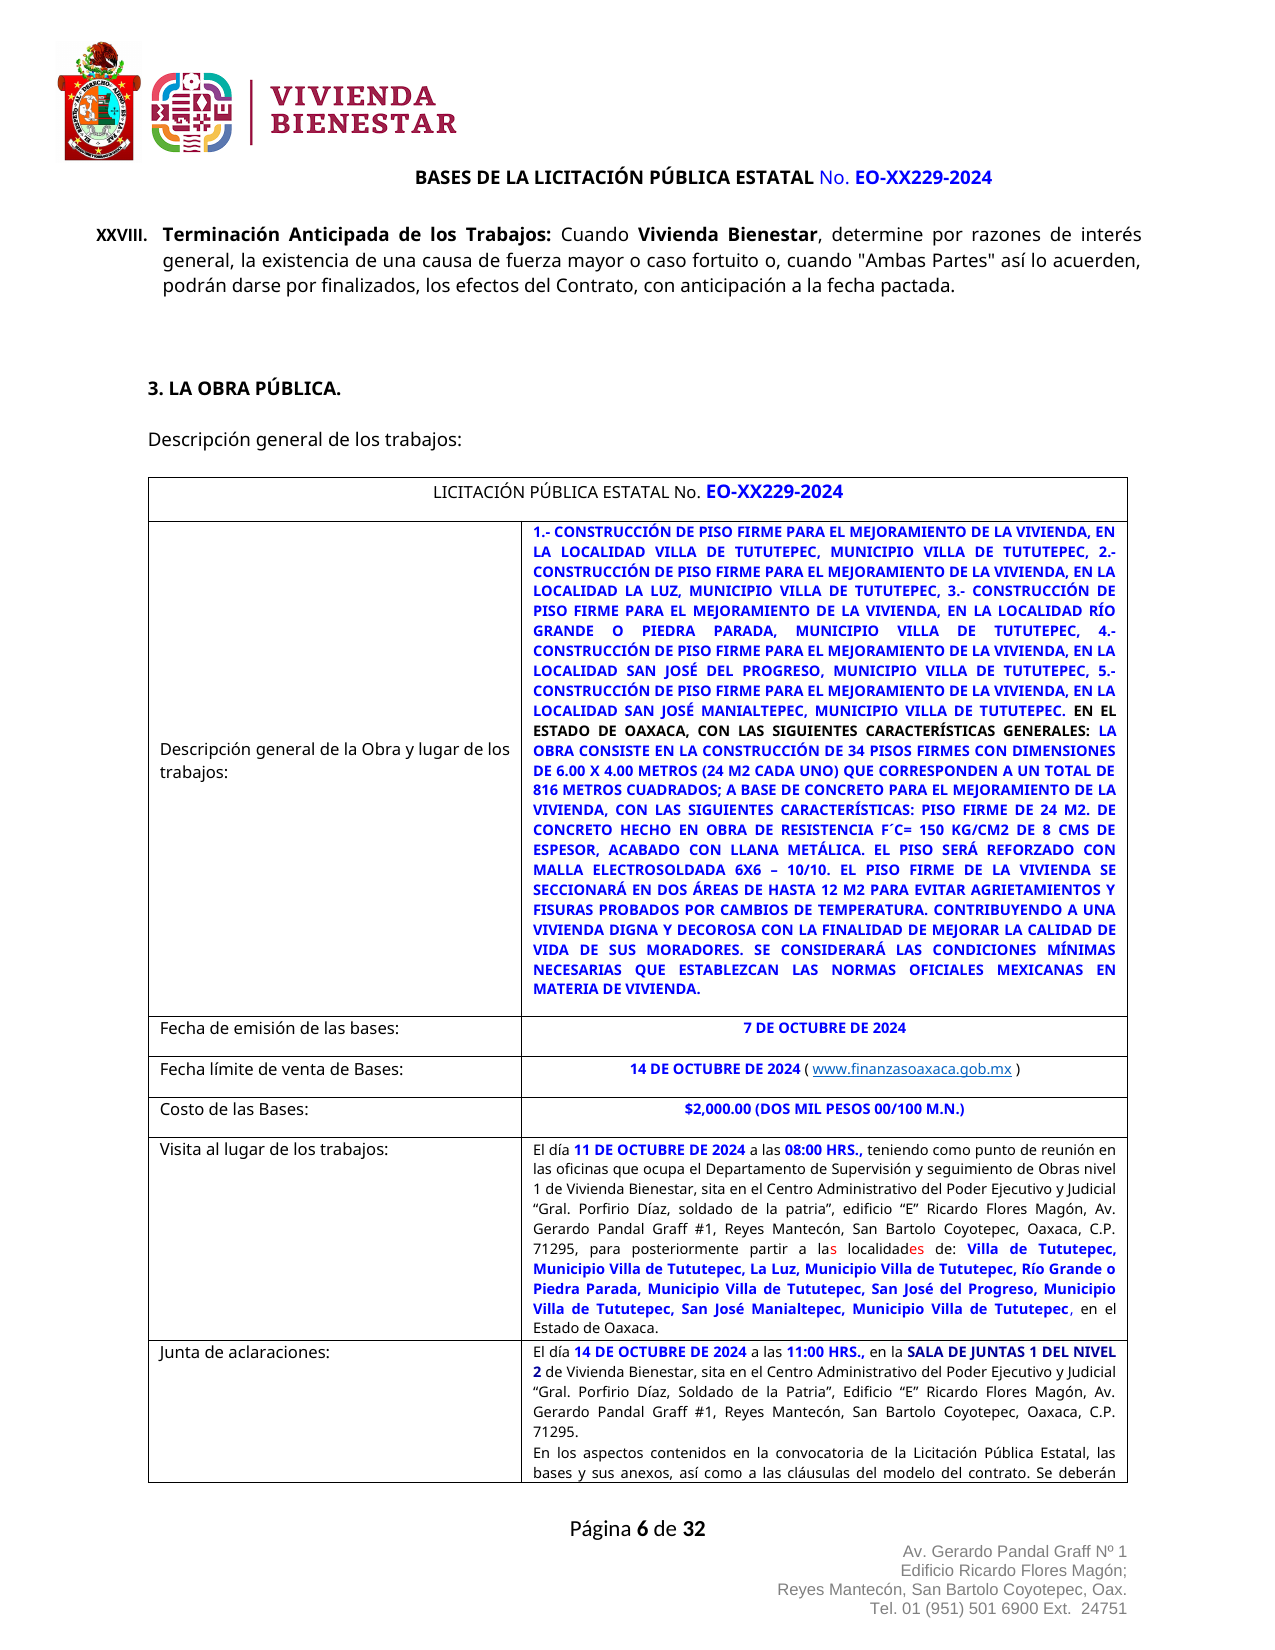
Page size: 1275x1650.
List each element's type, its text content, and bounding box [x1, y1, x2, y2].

text Descripción general de los trabajos: [148, 426, 1127, 452]
table_cell Visita al lugar de los trabajos: [149, 1138, 521, 1339]
table_cell 1.- CONSTRUCCIÓN DE PISO FIRME PARA EL MEJORAMIENTO DE LA VIVIENDA, EN LA LOCALIDAD VILLA DE TUTUTEPEC, MUNICIPIO VILLA DE TUTUTEPEC, 2.- CONSTRUCCIÓN DE PISO FIRME PARA EL MEJORAMIENTO DE LA VIVIENDA, EN LA LOCALIDAD LA LUZ, MUNICIPIO VILLA DE TUTUTEPEC, 3.- CONSTRUCCIÓN DE PISO FIRME PARA EL MEJORAMIENTO DE LA VIVIENDA, EN LA LOCALIDAD RÍO GRANDE O PIEDRA PARADA, MUNICIPIO VILLA DE TUTUTEPEC, 4.- CONSTRUCCIÓN DE PISO FIRME PARA EL MEJORAMIENTO DE LA VIVIENDA, EN LA LOCALIDAD SAN JOSÉ DEL PROGRESO, MUNICIPIO VILLA DE TUTUTEPEC, 5.- CONSTRUCCIÓN DE PISO FIRME PARA EL MEJORAMIENTO DE LA VIVIENDA, EN LA LOCALIDAD SAN JOSÉ MANIALTEPEC, MUNICIPIO VILLA DE TUTUTEPEC. EN EL ESTADO DE OAXACA, CON LAS SIGUIENTES CARACTERÍSTICAS GENERALES: LA OBRA CONSISTE EN LA CONSTRUCCIÓN DE 34 PISOS FIRMES CON DIMENSIONES DE 6.00 X 4.00 METROS (24 M2 CADA UNO) QUE CORRESPONDEN A UN TOTAL DE 816 METROS CUADRADOS; A BASE DE CONCRETO PARA EL MEJORAMIENTO DE LA VIVIENDA, CON LAS SIGUIENTES CARACTERÍSTICAS: PISO FIRME DE 24 M2. DE CONCRETO HECHO EN OBRA DE RESISTENCIA F´C= 150 KG/CM2 DE 8 CMS DE ESPESOR, ACABADO CON LLANA METÁLICA. EL PISO SERÁ REFORZADO CON MALLA ELECTROSOLDADA 6X6 – 10/10. EL PISO FIRME DE LA VIVIENDA SE SECCIONARÁ EN DOS ÁREAS DE HASTA 12 M2 PARA EVITAR AGRIETAMIENTOS Y FISURAS PROBADOS POR CAMBIOS DE TEMPERATURA. CONTRIBUYENDO A UNA VIVIENDA DIGNA Y DECOROSA CON LA FINALIDAD DE MEJORAR LA CALIDAD DE VIDA DE SUS MORADORES. SE CONSIDERARÁ LAS CONDICIONES MÍNIMAS NECESARIAS QUE ESTABLEZCAN LAS NORMAS OFICIALES MEXICANAS EN MATERIA DE VIVIENDA. [522, 522, 1127, 1016]
table_cell 14 DE OCTUBRE DE 2024 ( www.finanzasoaxaca.gob.mx ) [522, 1057, 1127, 1097]
picture [147, 64, 473, 161]
text 3. LA OBRA PÚBLICA. [148, 375, 1127, 401]
table_cell $2,000.00 (DOS MIL PESOS 00/100 M.N.) [522, 1098, 1127, 1137]
list Terminación Anticipada de los Trabajos: Cuando Vivienda Bienestar, determine por razones de interés general, la existencia de una causa de fuerza mayor o caso fortuito o, cuando "Ambas Partes" así lo acuerden, podrán darse por finalizados, los efectos del Contrato, con anticipación a la fecha pactada. [148, 221, 1142, 298]
table_cell Fecha límite de venta de Bases: [149, 1057, 521, 1097]
table_header LICITACIÓN PÚBLICA ESTATAL No. EO-XX229-2024 [149, 478, 1127, 521]
table_cell El día 11 DE OCTUBRE DE 2024 a las 08:00 HRS., teniendo como punto de reunión en las oficinas que ocupa el Departamento de Supervisión y seguimiento de Obras nivel 1 de Vivienda Bienestar, sita en el Centro Administrativo del Poder Ejecutivo y Judicial “Gral. Porfirio Díaz, soldado de la patria”, edificio “E” Ricardo Flores Magón, Av. Gerardo Pandal Graff #1, Reyes Mantecón, San Bartolo Coyotepec, Oaxaca, C.P. 71295, para posteriormente partir a las localidades de: Villa de Tututepec, Municipio Villa de Tututepec, La Luz, Municipio Villa de Tututepec, Río Grande o Piedra Parada, Municipio Villa de Tututepec, San José del Progreso, Municipio Villa de Tututepec, San José Manialtepec, Municipio Villa de Tututepec, en el Estado de Oaxaca. [522, 1138, 1127, 1339]
table_cell Descripción general de la Obra y lugar de los trabajos: [149, 522, 521, 1016]
table_cell Costo de las Bases: [149, 1098, 521, 1137]
table_cell Junta de aclaraciones: [149, 1341, 521, 1482]
table_cell 7 DE OCTUBRE DE 2024 [522, 1017, 1127, 1056]
table_cell Fecha de emisión de las bases: [149, 1017, 521, 1056]
picture [55, 41, 143, 163]
